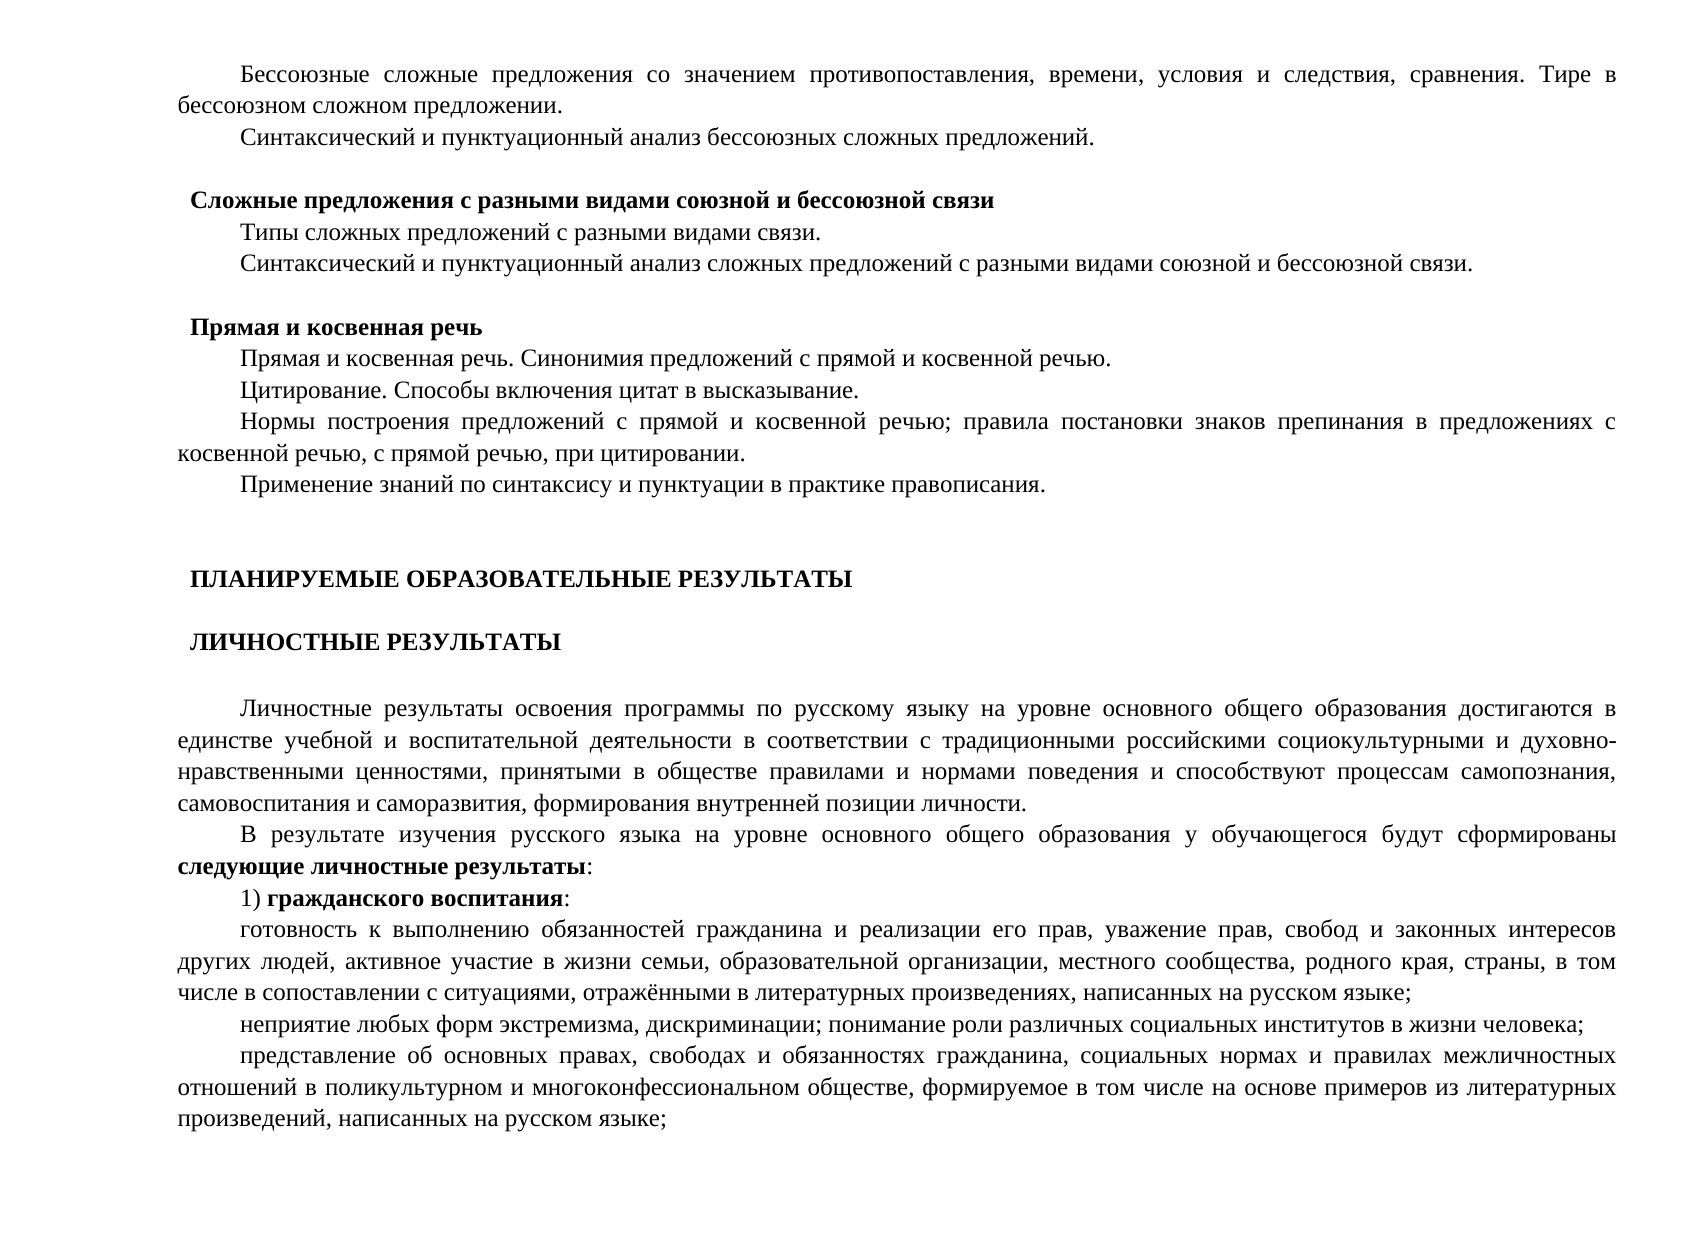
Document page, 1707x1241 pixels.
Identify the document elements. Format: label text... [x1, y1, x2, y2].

text Бессоюзные сложные предложения со значением противопоставления, времени, условия и следствия, сравнения. Тире в бессоюзном сложном предложении. [177, 59, 1618, 119]
text Нормы построения предложений с прямой и косвенной речью; правила постановки знаков препинания в предложениях с косвенной речью, с прямой речью, при цитировании. [177, 406, 1618, 467]
text Типы сложных предложений с разными видами связи. [177, 217, 1618, 246]
text готовность к выполнению обязанностей гражданина и реализации его прав, уважение прав, свобод и законных интересов других людей, активное участие в жизни семьи, образовательной организации, местного сообщества, родного края, страны, в том числе в сопоставлении с ситуациями, отражёнными в литературных произведениях, написанных на русском языке; [177, 914, 1618, 1006]
text Цитирование. Способы включения цитат в высказывание. [177, 375, 1618, 403]
text представление об основных правах, свободах и обязанностях гражданина, социальных нормах и правилах межличностных отношений в поликультурном и многоконфессиональном обществе, формируемое в том числе на основе примеров из литературных произведений, написанных на русском языке; [177, 1040, 1618, 1132]
text Прямая и косвенная речь. Синонимия предложений с прямой и косвенной речью. [177, 343, 1618, 372]
text ПЛАНИРУЕМЫЕ ОБРАЗОВАТЕЛЬНЫЕ РЕЗУЛЬТАТЫ [190, 564, 1618, 593]
text Синтаксический и пунктуационный анализ бессоюзных сложных предложений. [177, 122, 1618, 151]
text Синтаксический и пунктуационный анализ сложных предложений с разными видами союзной и бессоюзной связи. [177, 248, 1618, 277]
text В результате изучения русского языка на уровне основного общего образования у обучающегося будут сформированы следующие личностные результаты: [177, 819, 1618, 880]
text неприятие любых форм экстремизма, дискриминации; понимание роли различных социальных институтов в жизни человека; [177, 1009, 1618, 1038]
text Прямая и косвенная речь [190, 312, 1618, 340]
text ЛИЧНОСТНЫЕ РЕЗУЛЬТАТЫ [190, 627, 1618, 656]
text Применение знаний по синтаксису и пунктуации в практике правописания. [177, 469, 1618, 498]
text Личностные результаты освоения программы по русскому языку на уровне основного общего образования достигаются в единстве учебной и воспитательной деятельности в соответствии с традиционными российскими социокультурными и духовно-нравственными ценностями, принятыми в обществе правилами и нормами поведения и способствуют процессам самопознания, самовоспитания и саморазвития, формирования внутренней позиции личности. [177, 693, 1618, 817]
text 1) гражданского воспитания: [177, 883, 1618, 911]
text Сложные предложения с разными видами союзной и бессоюзной связи [190, 185, 1618, 214]
